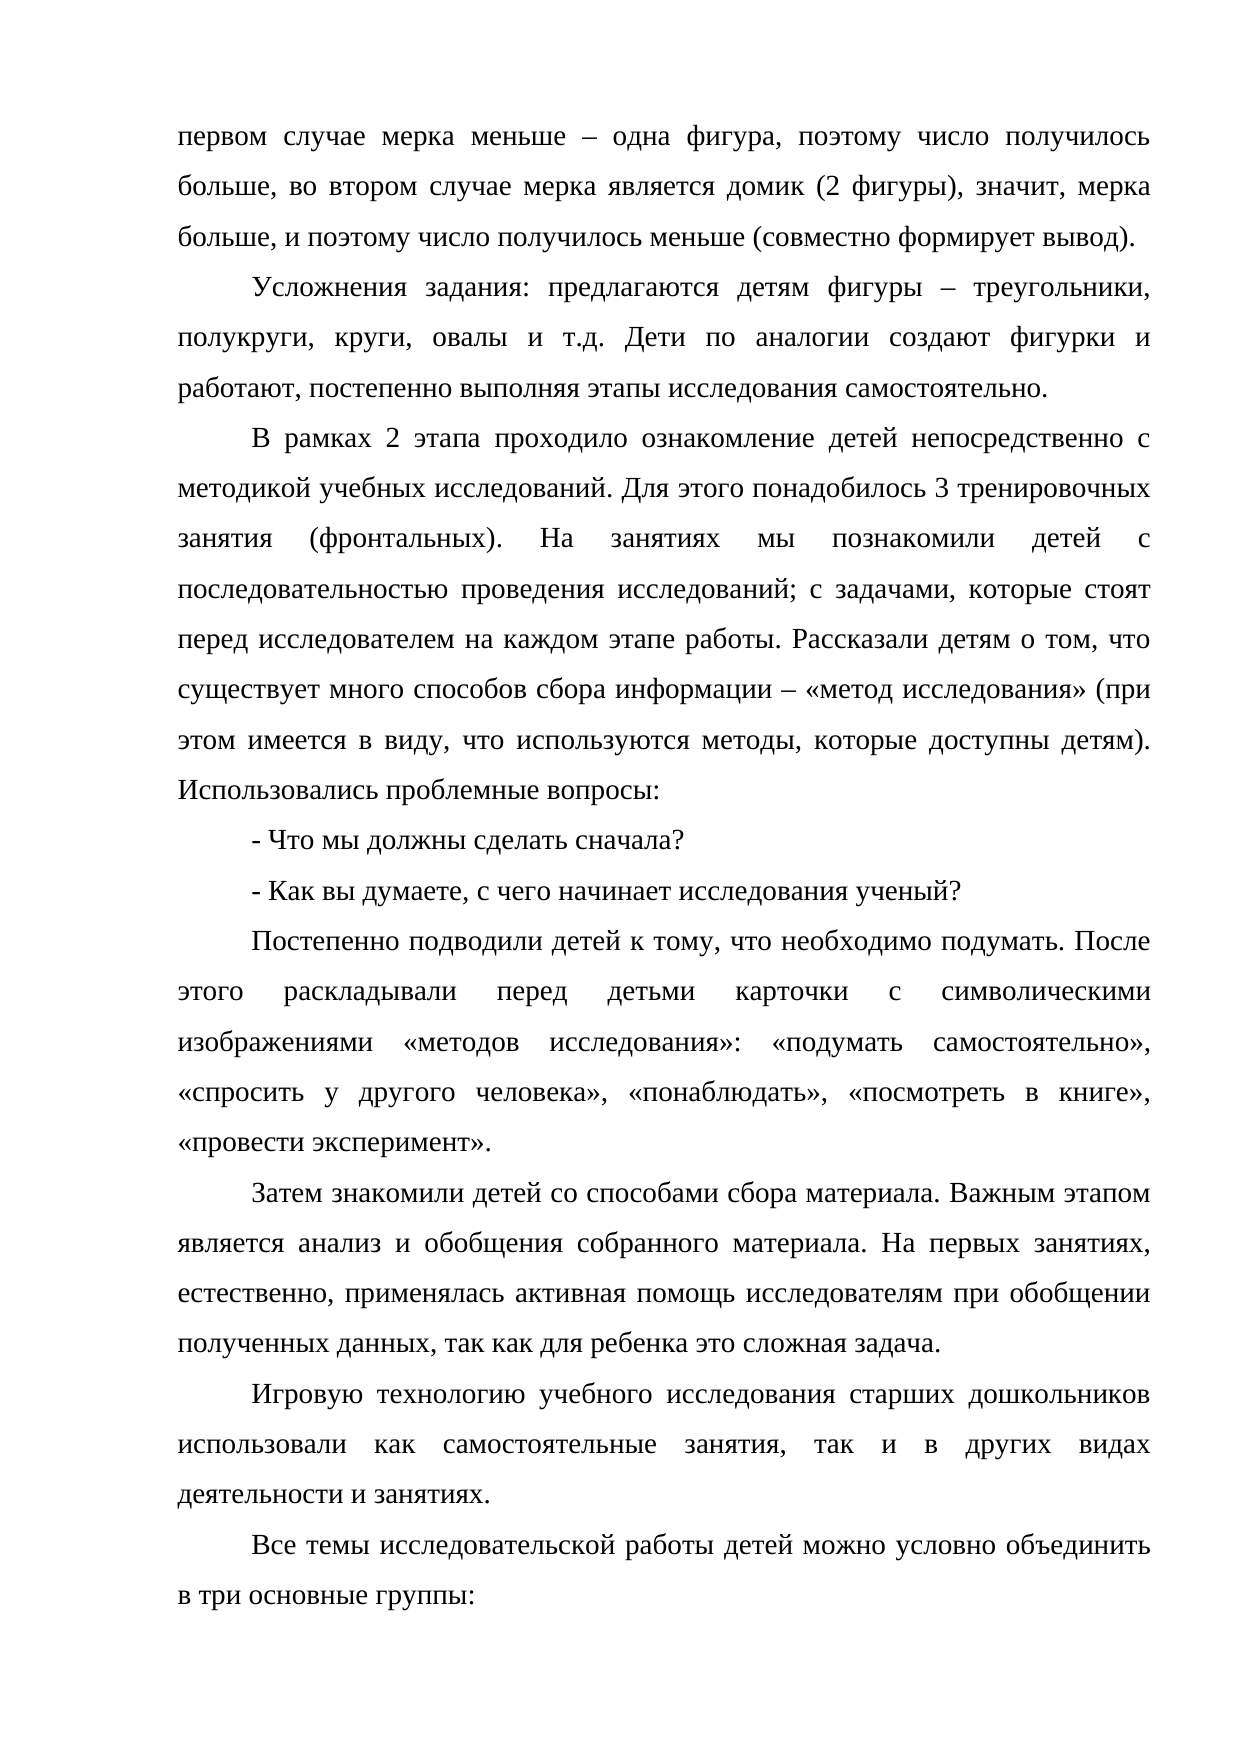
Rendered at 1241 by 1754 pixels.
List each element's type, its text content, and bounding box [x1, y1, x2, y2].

text Игровую технологию учебного исследования старших дошкольников использовали как самостоятельные занятия, так и в других видах деятельности и занятиях. [177, 1376, 1152, 1510]
text Все темы исследовательской работы детей можно условно объединить в три основные группы: [177, 1527, 1152, 1611]
text - Как вы думаете, с чего начинает исследования ученый? [177, 873, 1152, 906]
text Усложнения задания: предлагаются детям фигуры – треугольники, полукруги, круги, овалы и т.д. Дети по аналогии создают фигурки и работают, постепенно выполняя этапы исследования самостоятельно. [177, 269, 1152, 403]
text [177, 118, 1152, 252]
text - Что мы должны сделать сначала? [177, 822, 1152, 856]
text Затем знакомили детей со способами сбора материала. Важным этапом является анализ и обобщения собранного материала. На первых занятиях, естественно, применялась активная помощь исследователям при обобщении полученных данных, так как для ребенка это сложная задача. [177, 1175, 1152, 1359]
text В рамках 2 этапа проходило ознакомление детей непосредственно с методикой учебных исследований. Для этого понадобилось 3 тренировочных занятия (фронтальных). На занятиях мы познакомили детей с последовательностью проведения исследований; с задачами, которые стоят перед исследователем на каждом этапе работы. Рассказали детям о том, что существует много способов сбора информации – «метод исследования» (при этом имеется в виду, что используются методы, которые доступны детям). Использовались проблемные вопросы: [177, 420, 1152, 806]
text Постепенно подводили детей к тому, что необходимо подумать. После этого раскладывали перед детьми карточки с символическими изображениями «методов исследования»: «подумать самостоятельно», «спросить у другого человека», «понаблюдать», «посмотреть в книге», «провести эксперимент». [177, 923, 1152, 1158]
